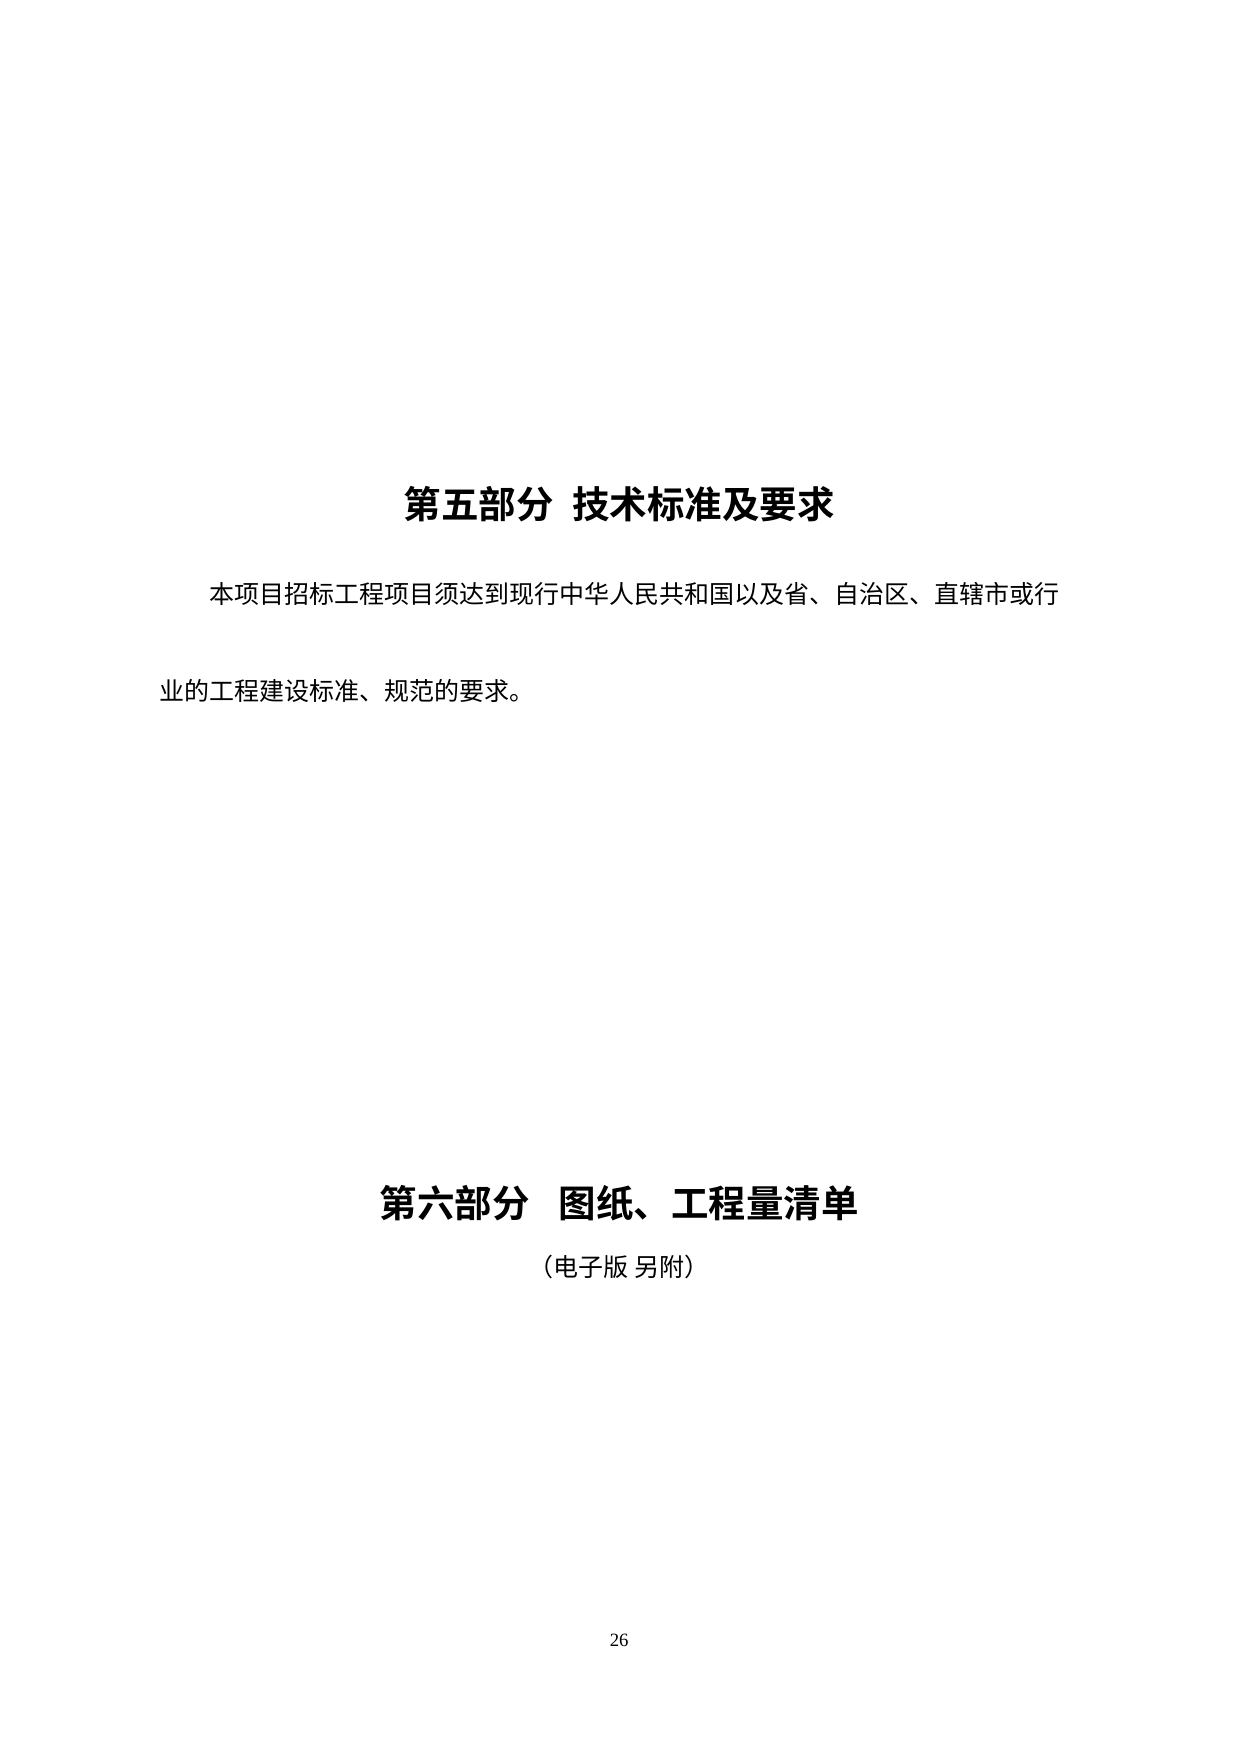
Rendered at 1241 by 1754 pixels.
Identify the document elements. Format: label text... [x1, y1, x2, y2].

title 本项目招标工程项目须达到现行中华人民共和国以及省、自治区、直辖市或行业的工程建设标准、规范的要求。 [159, 560, 1081, 722]
text 第六部分 图纸、工程量清单 [159, 1169, 1078, 1234]
list 技术标准及要求 [159, 470, 1078, 535]
text （电子版 另附） [159, 1234, 1078, 1299]
